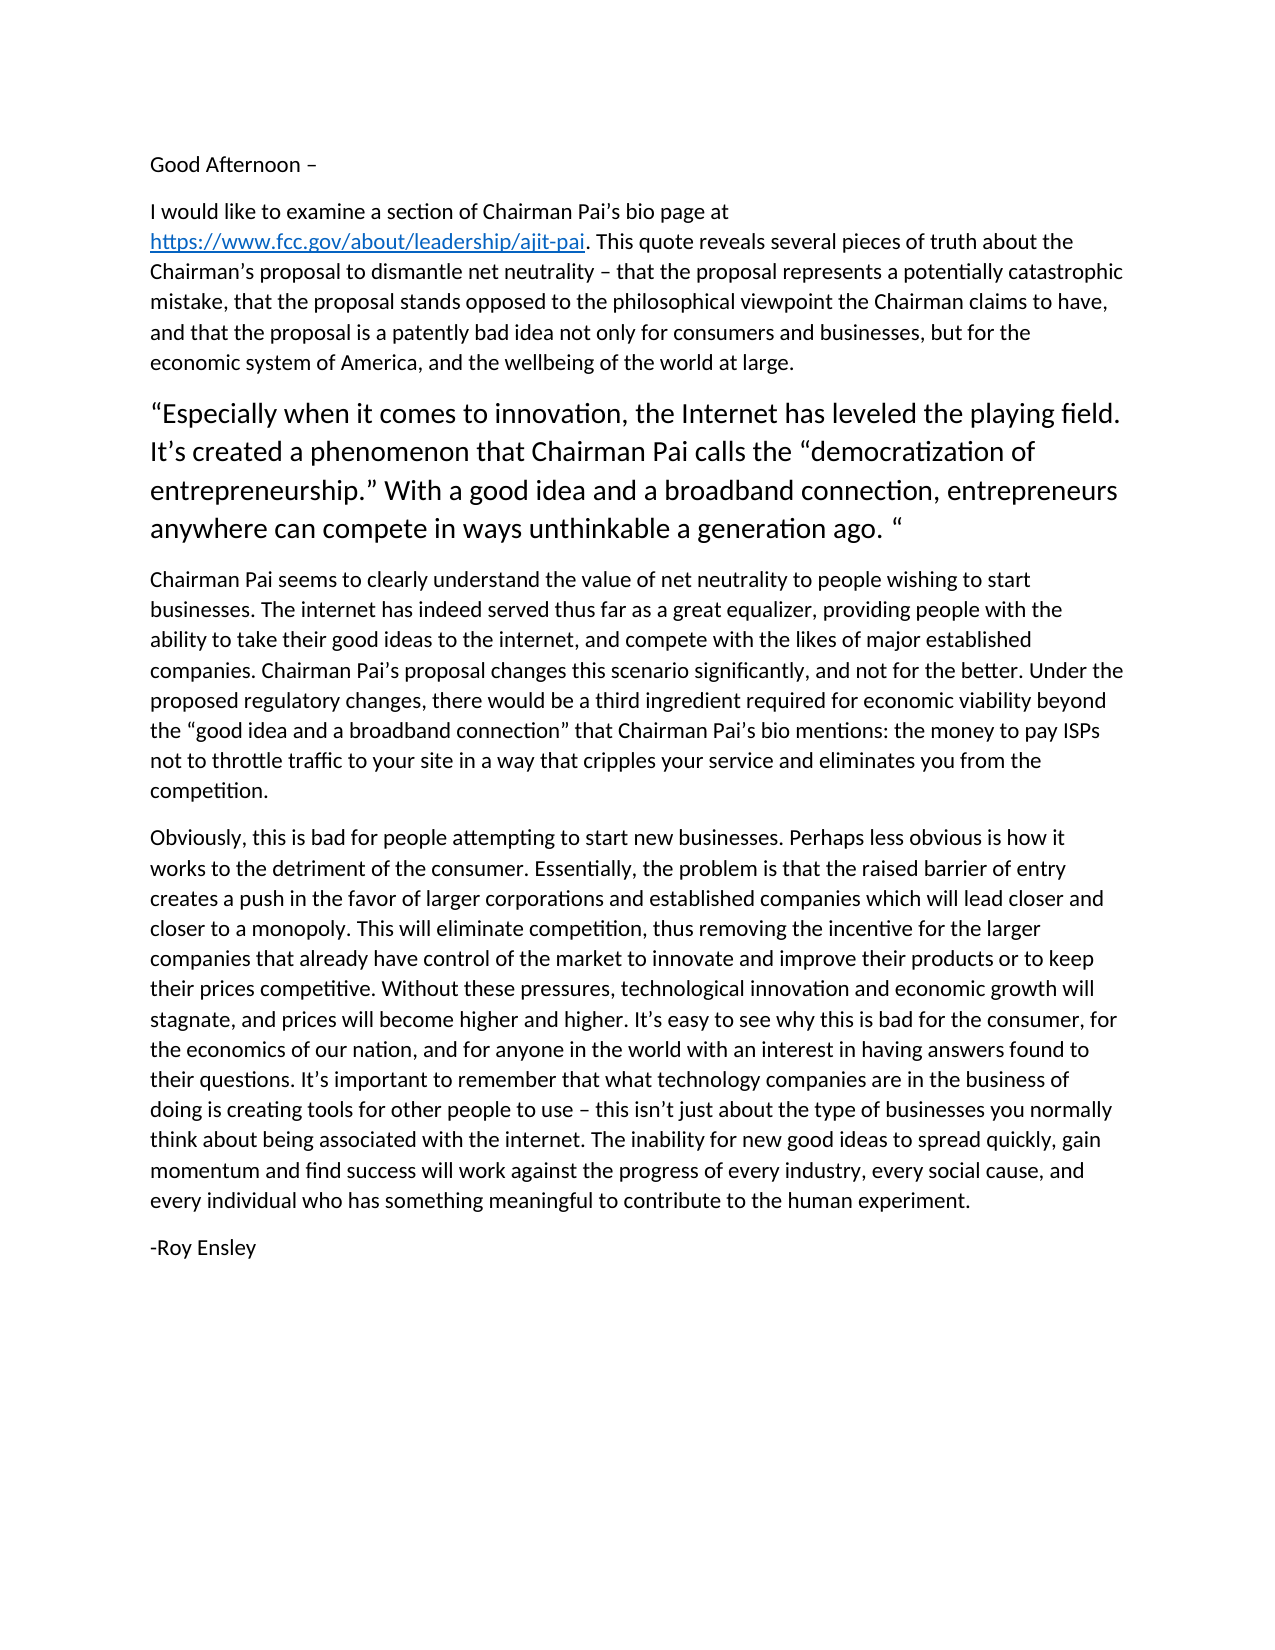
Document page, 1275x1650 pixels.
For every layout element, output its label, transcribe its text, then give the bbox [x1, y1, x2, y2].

text “Especially when it comes to innovation, the Internet has leveled the playing field. It’s created a phenomenon that Chairman Pai calls the “democratization of entrepreneurship.” With a good idea and a broadband connection, entrepreneurs anywhere can compete in ways unthinkable a generation ago. “ [150, 395, 1125, 546]
text Obviously, this is bad for people attempting to start new businesses. Perhaps less obvious is how it works to the detriment of the consumer. Essentially, the problem is that the raised barrier of entry creates a push in the favor of larger corporations and established companies which will lead closer and closer to a monopoly. This will eliminate competition, thus removing the incentive for the larger companies that already have control of the market to innovate and improve their products or to keep their prices competitive. Without these pressures, technological innovation and economic growth will stagnate, and prices will become higher and higher. It’s easy to see why this is bad for the consumer, for the economics of our nation, and for anyone in the world with an interest in having answers found to their questions. It’s important to remember that what technology companies are in the business of doing is creating tools for other people to use – this isn’t just about the type of businesses you normally think about being associated with the internet. The inability for new good ideas to spread quickly, gain momentum and find success will work against the progress of every industry, every social cause, and every individual who has something meaningful to contribute to the human experiment. [150, 823, 1125, 1214]
text -Roy Ensley [150, 1233, 1125, 1261]
text Chairman Pai seems to clearly understand the value of net neutrality to people wishing to start businesses. The internet has indeed served thus far as a great equalizer, providing people with the ability to take their good ideas to the internet, and compete with the likes of major established companies. Chairman Pai’s proposal changes this scenario significantly, and not for the better. Under the proposed regulatory changes, there would be a third ingredient required for economic viability beyond the “good idea and a broadband connection” that Chairman Pai’s bio mentions: the money to pay ISPs not to throttle traffic to your site in a way that cripples your service and eliminates you from the competition. [150, 565, 1125, 805]
text Good Afternoon – [150, 150, 1125, 178]
text I would like to examine a section of Chairman Pai’s bio page at https://www.fcc.gov/about/leadership/ajit-pai. This quote reveals several pieces of truth about the Chairman’s proposal to dismantle net neutrality – that the proposal represents a potentially catastrophic mistake, that the proposal stands opposed to the philosophical viewpoint the Chairman claims to have, and that the proposal is a patently bad idea not only for consumers and businesses, but for the economic system of America, and the wellbeing of the world at large. [150, 197, 1125, 376]
